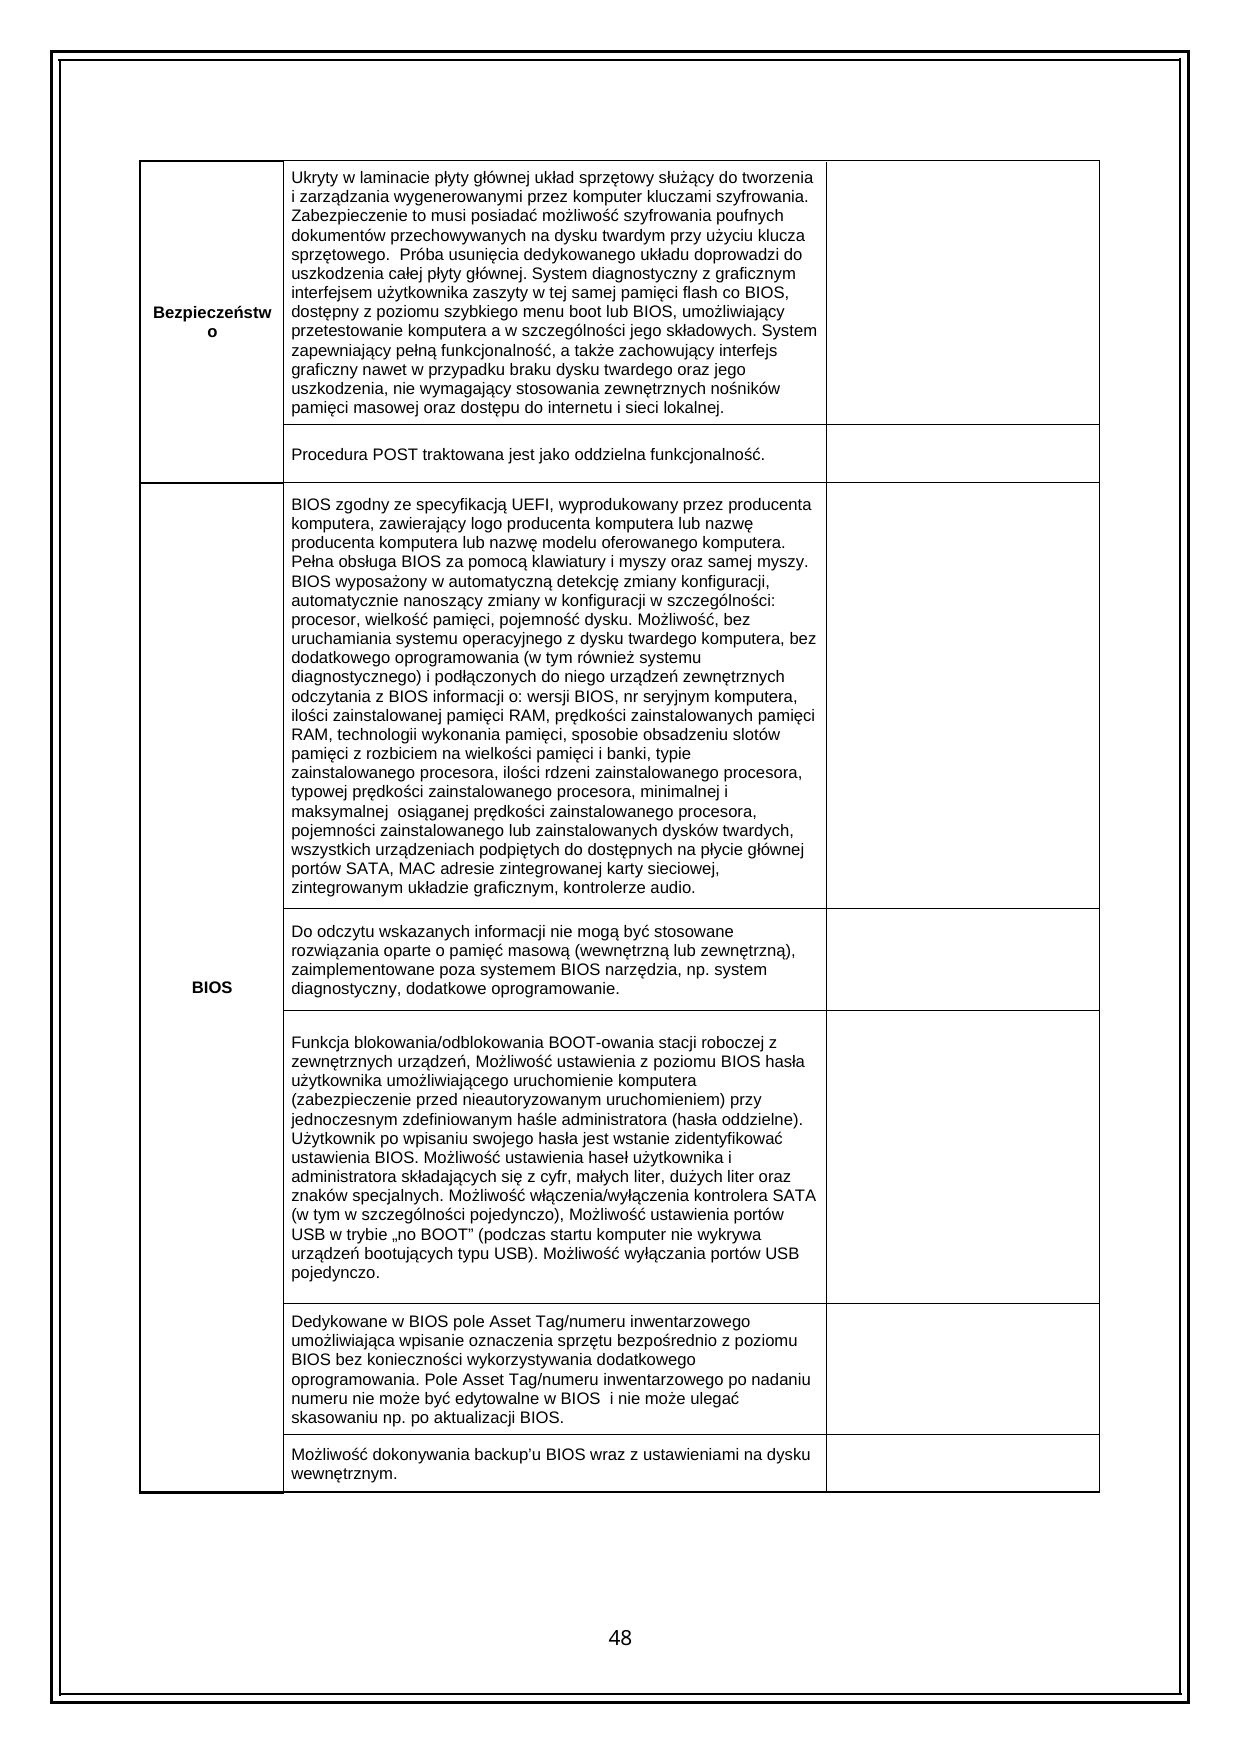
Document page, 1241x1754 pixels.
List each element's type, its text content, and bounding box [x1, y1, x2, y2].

table_cell [827, 483, 1099, 908]
table_cell Bezpieczeństwo [141, 162, 283, 482]
table_cell [827, 161, 1099, 423]
table_cell [827, 1304, 1099, 1434]
table_cell BIOS zgodny ze specyfikacją UEFI, wyprodukowany przez producenta komputera, zawierający logo producenta komputera lub nazwę producenta komputera lub nazwę modelu oferowanego komputera. Pełna obsługa BIOS za pomocą klawiatury i myszy oraz samej myszy. BIOS wyposażony w automatyczną detekcję zmiany konfiguracji, automatycznie nanoszący zmiany w konfiguracji w szczególności: procesor, wielkość pamięci, pojemność dysku. Możliwość, bez uruchamiania systemu operacyjnego z dysku twardego komputera, bez dodatkowego oprogramowania (w tym również systemu diagnostycznego) i podłączonych do niego urządzeń zewnętrznych odczytania z BIOS informacji o: wersji BIOS, nr seryjnym komputera, ilości zainstalowanej pamięci RAM, prędkości zainstalowanych pamięci RAM, technologii wykonania pamięci, sposobie obsadzeniu slotów pamięci z rozbiciem na wielkości pamięci i banki, typie zainstalowanego procesora, ilości rdzeni zainstalowanego procesora, typowej prędkości zainstalowanego procesora, minimalnej i maksymalnej osiąganej prędkości zainstalowanego procesora, pojemności zainstalowanego lub zainstalowanych dysków twardych, wszystkich urządzeniach podpiętych do dostępnych na płycie głównej portów SATA, MAC adresie zintegrowanej karty sieciowej, zintegrowanym układzie graficznym, kontrolerze audio. [284, 483, 826, 908]
table_cell [827, 1011, 1099, 1302]
table_cell Do odczytu wskazanych informacji nie mogą być stosowane rozwiązania oparte o pamięć masową (wewnętrzną lub zewnętrzną), zaimplementowane poza systemem BIOS narzędzia, np. system diagnostyczny, dodatkowe oprogramowanie. [284, 909, 826, 1010]
table_cell [827, 425, 1099, 482]
table_cell Funkcja blokowania/odblokowania BOOT-owania stacji roboczej z zewnętrznych urządzeń, Możliwość ustawienia z poziomu BIOS hasła użytkownika umożliwiającego uruchomienie komputera (zabezpieczenie przed nieautoryzowanym uruchomieniem) przy jednoczesnym zdefiniowanym haśle administratora (hasła oddzielne). Użytkownik po wpisaniu swojego hasła jest wstanie zidentyfikować ustawienia BIOS. Możliwość ustawienia haseł użytkownika i administratora składających się z cyfr, małych liter, dużych liter oraz znaków specjalnych. Możliwość włączenia/wyłączenia kontrolera SATA (w tym w szczególności pojedynczo), Możliwość ustawienia portów USB w trybie „no BOOT” (podczas startu komputer nie wykrywa urządzeń bootujących typu USB). Możliwość wyłączania portów USB pojedynczo. [284, 1011, 826, 1302]
table_cell Dedykowane w BIOS pole Asset Tag/numeru inwentarzowego umożliwiająca wpisanie oznaczenia sprzętu bezpośrednio z poziomu BIOS bez konieczności wykorzystywania dodatkowego oprogramowania. Pole Asset Tag/numeru inwentarzowego po nadaniu numeru nie może być edytowalne w BIOS i nie może ulegać skasowaniu np. po aktualizacji BIOS. [284, 1304, 826, 1434]
table_cell BIOS [141, 484, 283, 1491]
table_cell [827, 909, 1099, 1010]
table_cell Ukryty w laminacie płyty głównej układ sprzętowy służący do tworzenia i zarządzania wygenerowanymi przez komputer kluczami szyfrowania. Zabezpieczenie to musi posiadać możliwość szyfrowania poufnych dokumentów przechowywanych na dysku twardym przy użyciu klucza sprzętowego. Próba usunięcia dedykowanego układu doprowadzi do uszkodzenia całej płyty głównej. System diagnostyczny z graficznym interfejsem użytkownika zaszyty w tej samej pamięci flash co BIOS, dostępny z poziomu szybkiego menu boot lub BIOS, umożliwiający przetestowanie komputera a w szczególności jego składowych. System zapewniający pełną funkcjonalność, a także zachowujący interfejs graficzny nawet w przypadku braku dysku twardego oraz jego uszkodzenia, nie wymagający stosowania zewnętrznych nośników pamięci masowej oraz dostępu do internetu i sieci lokalnej. [284, 161, 826, 423]
table_cell Procedura POST traktowana jest jako oddzielna funkcjonalność. [284, 425, 826, 482]
table_cell Możliwość dokonywania backup’u BIOS wraz z ustawieniami na dysku wewnętrznym. [284, 1435, 826, 1491]
table_cell [827, 1435, 1099, 1491]
